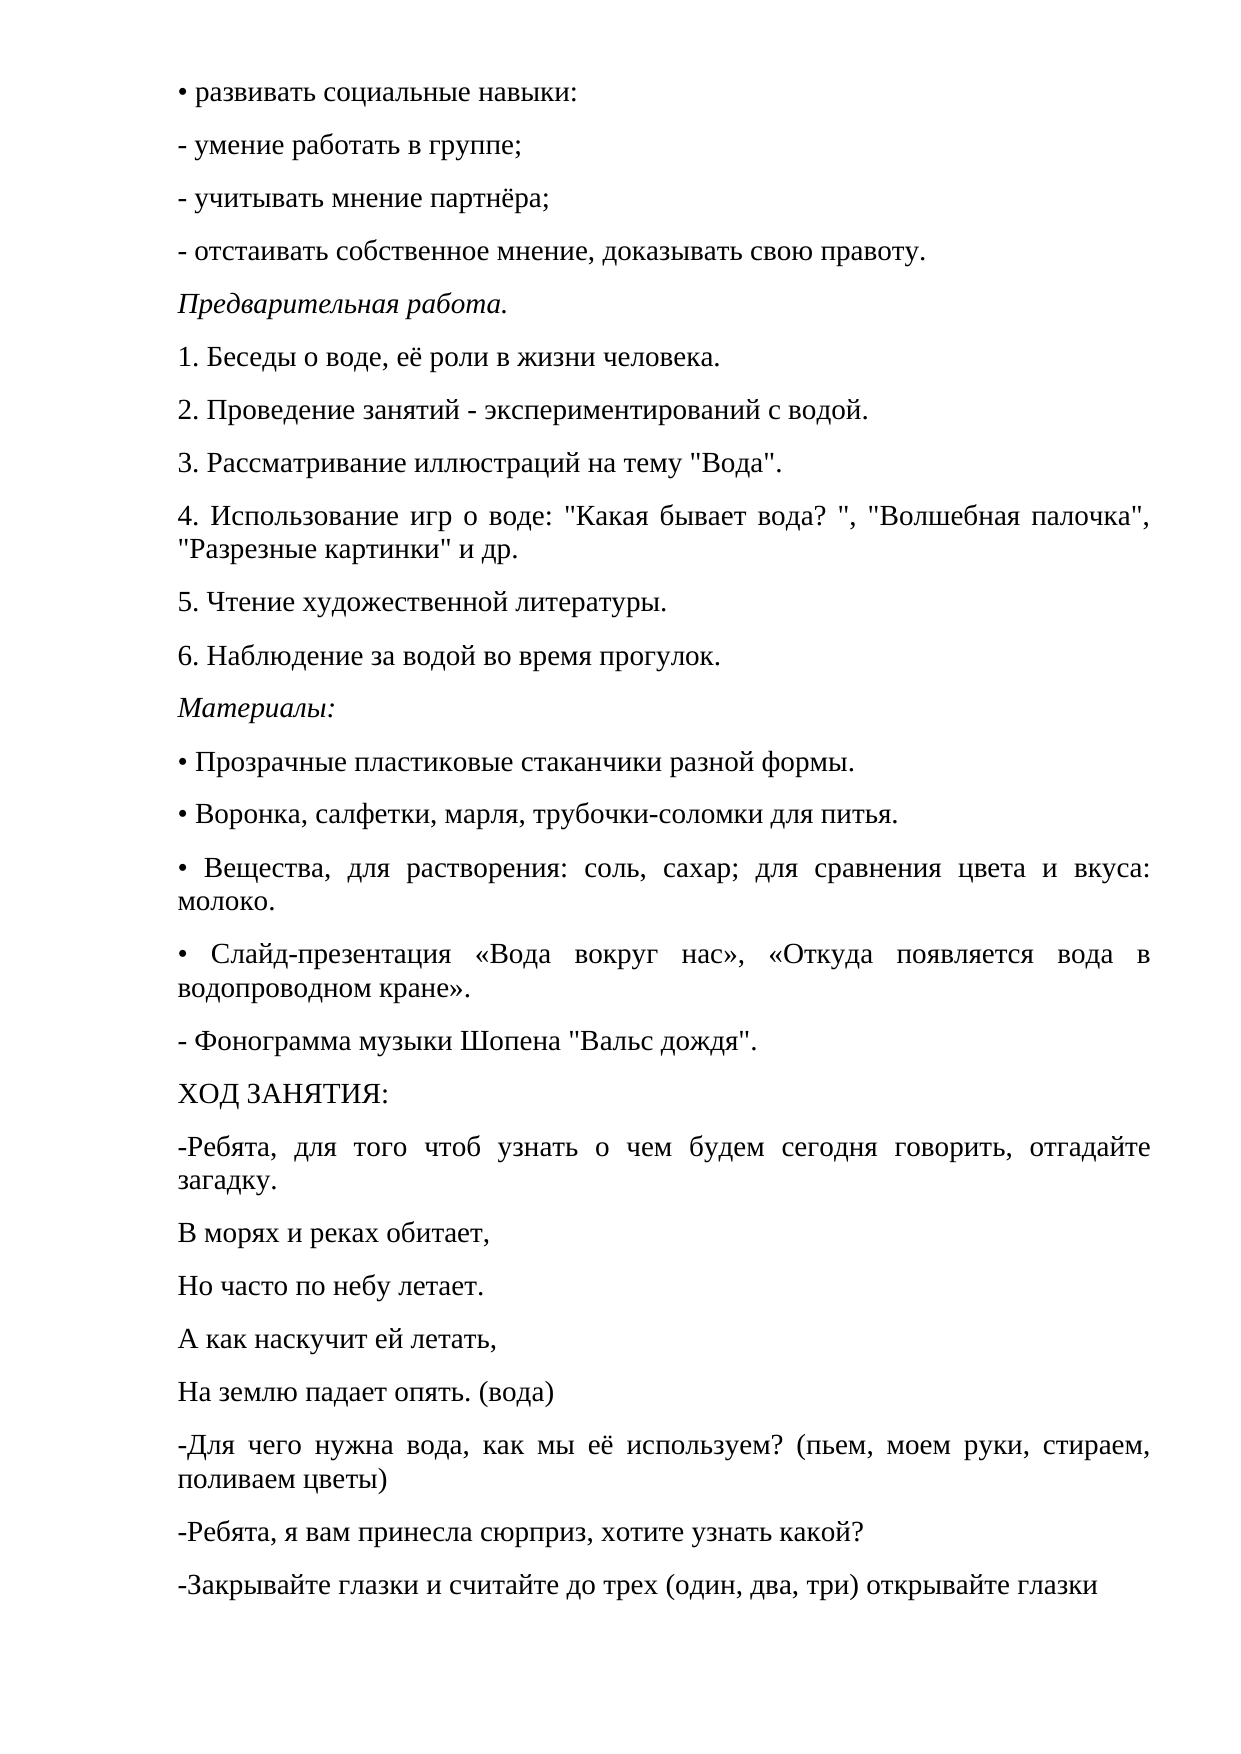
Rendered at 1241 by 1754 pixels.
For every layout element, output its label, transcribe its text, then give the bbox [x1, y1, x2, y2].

text Но часто по небу летает. [177, 1268, 1152, 1302]
text -Ребята, для того чтоб узнать о чем будем сегодня говорить, отгадайте загадку. [177, 1129, 1152, 1196]
text 5. Чтение художественной литературы. [177, 584, 1152, 618]
text • Слайд-презентация «Вода вокруг нас», «Откуда появляется вода в водопроводном кране». [177, 936, 1152, 1003]
text • Вещества, для растворения: соль, сахар; для сравнения цвета и вкуса: молоко. [177, 850, 1152, 917]
text • развивать социальные навыки: [177, 74, 1152, 107]
text 3. Рассматривание иллюстраций на тему "Вода". [177, 445, 1152, 478]
text 6. Наблюдение за водой во время прогулок. [177, 638, 1152, 671]
text - учитывать мнение партнёра; [177, 180, 1152, 213]
text Материалы: [177, 691, 1152, 724]
text 1. Беседы о воде, её роли в жизни человека. [177, 339, 1152, 372]
text 4. Использование игр о воде: "Какая бывает вода? ", "Волшебная палочка", "Разрезные картинки" и др. [177, 498, 1152, 565]
text -Для чего нужна вода, как мы её используем? (пьем, моем руки, стираем, поливаем цветы) [177, 1427, 1152, 1494]
text А как наскучит ей летать, [177, 1321, 1152, 1355]
text - отстаивать собственное мнение, доказывать свою правоту. [177, 233, 1152, 266]
text - Фонограмма музыки Шопена "Вальс дождя". [177, 1023, 1152, 1056]
text -Ребята, я вам принесла сюрприз, хотите узнать какой? [177, 1514, 1152, 1548]
text ХОД ЗАНЯТИЯ: [177, 1076, 1152, 1109]
text - умение работать в группе; [177, 127, 1152, 160]
text На землю падает опять. (вода) [177, 1374, 1152, 1408]
text -Закрывайте глазки и считайте до трех (один, два, три) открывайте глазки [177, 1567, 1152, 1601]
text • Прозрачные пластиковые стаканчики разной формы. [177, 744, 1152, 777]
text Предварительная работа. [177, 286, 1152, 319]
text • Воронка, салфетки, марля, трубочки-соломки для питья. [177, 797, 1152, 830]
text В морях и реках обитает, [177, 1215, 1152, 1249]
text 2. Проведение занятий - экспериментирований с водой. [177, 392, 1152, 426]
